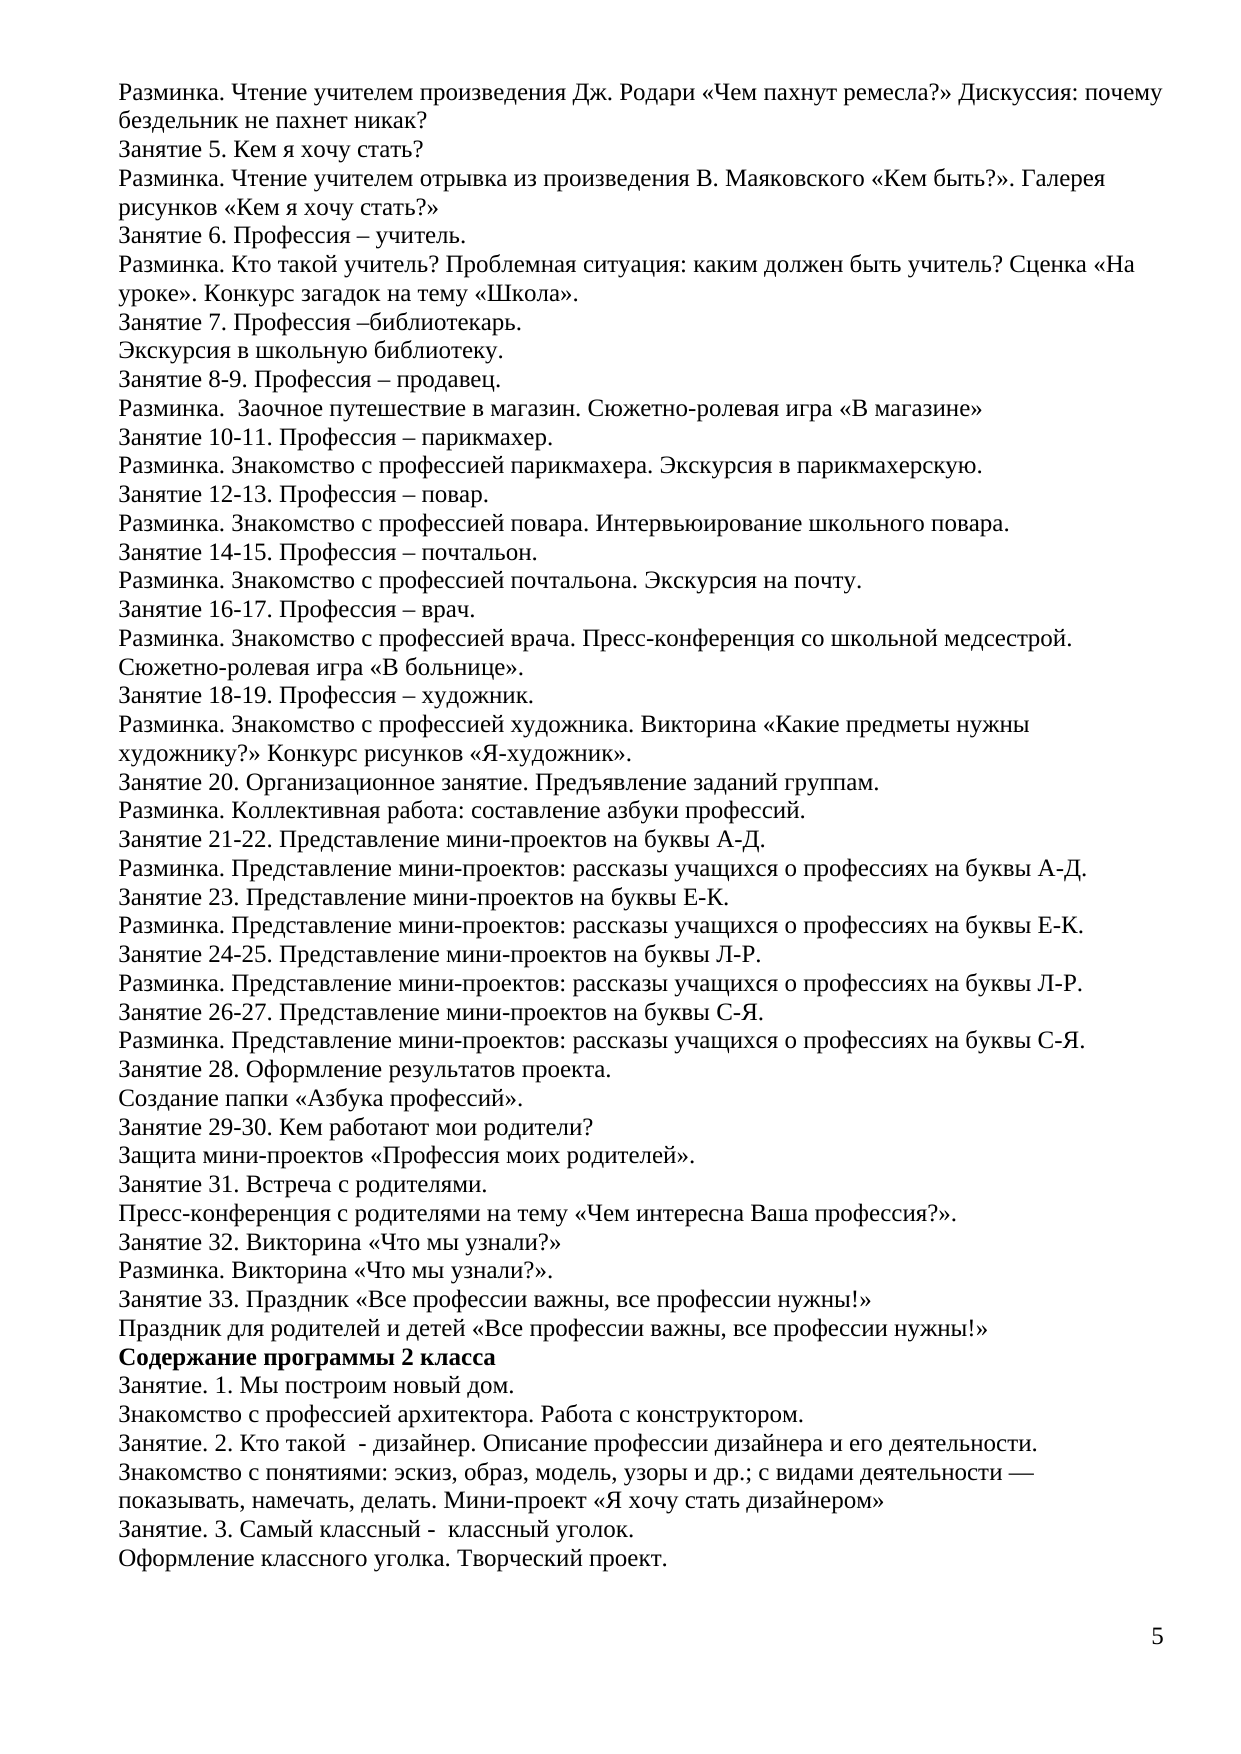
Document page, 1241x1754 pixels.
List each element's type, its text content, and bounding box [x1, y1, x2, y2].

text Занятие. 3. Самый классный - классный уголок. [118, 1514, 1163, 1543]
text Занятие 32. Викторина «Что мы узнали?» [118, 1227, 1163, 1256]
text Занятие. 1. Мы построим новый дом. [118, 1371, 1163, 1399]
text Занятие 23. Представление мини-проектов на буквы Е-К. [118, 882, 1163, 911]
text Занятие. 2. Кто такой - дизайнер. Описание профессии дизайнера и его деятельности. Знакомство с понятиями: эскиз, образ, модель, узоры и др.; с видами деятельности — показывать, намечать, делать. Мини-проект «Я хочу стать дизайнером» [118, 1428, 1163, 1514]
text Разминка. Знакомство с профессией парикмахера. Экскурсия в парикмахерскую. [118, 451, 1163, 479]
text Знакомство с профессией архитектора. Работа с конструктором. [118, 1399, 1163, 1428]
text Создание папки «Азбука профессий». [118, 1083, 1163, 1112]
text Занятие 28. Оформление результатов проекта. [118, 1054, 1163, 1083]
text Разминка. Заочное путешествие в магазин. Сюжетно-ролевая игра «В магазине» [118, 393, 1163, 422]
text Занятие 18-19. Профессия – художник. [118, 681, 1163, 709]
text Занятие 16-17. Профессия – врач. [118, 594, 1163, 623]
text Разминка. Знакомство с профессией художника. Викторина «Какие предметы нужны художнику?» Конкурс рисунков «Я-художник». [118, 709, 1163, 767]
text Занятие 10-11. Профессия – парикмахер. [118, 422, 1163, 451]
text Разминка. Знакомство с профессией почтальона. Экскурсия на почту. [118, 566, 1163, 594]
text Занятие 14-15. Профессия – почтальон. [118, 537, 1163, 566]
text Занятие 21-22. Представление мини-проектов на буквы А-Д. [118, 824, 1163, 853]
text Разминка. Представление мини-проектов: рассказы учащихся о профессиях на буквы С-Я. [118, 1026, 1163, 1054]
text Занятие 5. Кем я хочу стать? [118, 134, 1163, 163]
text Занятие 12-13. Профессия – повар. [118, 479, 1163, 508]
text Экскурсия в школьную библиотеку. [118, 336, 1163, 364]
text Занятие 7. Профессия –библиотекарь. [118, 307, 1163, 336]
text Занятие 24-25. Представление мини-проектов на буквы Л-Р. [118, 939, 1163, 968]
text Занятие 33. Праздник «Все профессии важны, все профессии нужны!» [118, 1284, 1163, 1313]
text Разминка. Кто такой учитель? Проблемная ситуация: каким должен быть учитель? Сценка «На уроке». Конкурс загадок на тему «Школа». [118, 249, 1163, 307]
text Занятие 31. Встреча с родителями. [118, 1169, 1163, 1198]
text Занятие 20. Организационное занятие. Предъявление заданий группам. [118, 767, 1163, 796]
text Занятие 6. Профессия – учитель. [118, 221, 1163, 249]
text Разминка. Чтение учителем произведения Дж. Родари «Чем пахнут ремесла?» Дискуссия: почему бездельник не пахнет никак? [118, 77, 1163, 134]
text Разминка. Чтение учителем отрывка из произведения В. Маяковского «Кем быть?». Галерея рисунков «Кем я хочу стать?» [118, 163, 1163, 221]
text Разминка. Викторина «Что мы узнали?». [118, 1256, 1163, 1284]
text Праздник для родителей и детей «Все профессии важны, все профессии нужны!» [118, 1313, 1163, 1342]
text Оформление классного уголка. Творческий проект. [118, 1543, 1163, 1572]
text Разминка. Коллективная работа: составление азбуки профессий. [118, 796, 1163, 824]
text Пресс-конференция с родителями на тему «Чем интересна Ваша профессия?». [118, 1198, 1163, 1227]
text Разминка. Представление мини-проектов: рассказы учащихся о профессиях на буквы Е-К. [118, 911, 1163, 939]
text Разминка. Знакомство с профессией врача. Пресс-конференция со школьной медсестрой. Сюжетно-ролевая игра «В больнице». [118, 623, 1163, 681]
text Разминка. Знакомство с профессией повара. Интервьюирование школьного повара. [118, 508, 1163, 537]
text Занятие 26-27. Представление мини-проектов на буквы С-Я. [118, 997, 1163, 1026]
text Разминка. Представление мини-проектов: рассказы учащихся о профессиях на буквы Л-Р. [118, 968, 1163, 997]
text Содержание программы 2 класса [118, 1342, 1163, 1371]
text Защита мини-проектов «Профессия моих родителей». [118, 1141, 1163, 1169]
text Занятие 8-9. Профессия – продавец. [118, 364, 1163, 393]
text Разминка. Представление мини-проектов: рассказы учащихся о профессиях на буквы А-Д. [118, 853, 1163, 882]
text Занятие 29-30. Кем работают мои родители? [118, 1112, 1163, 1141]
